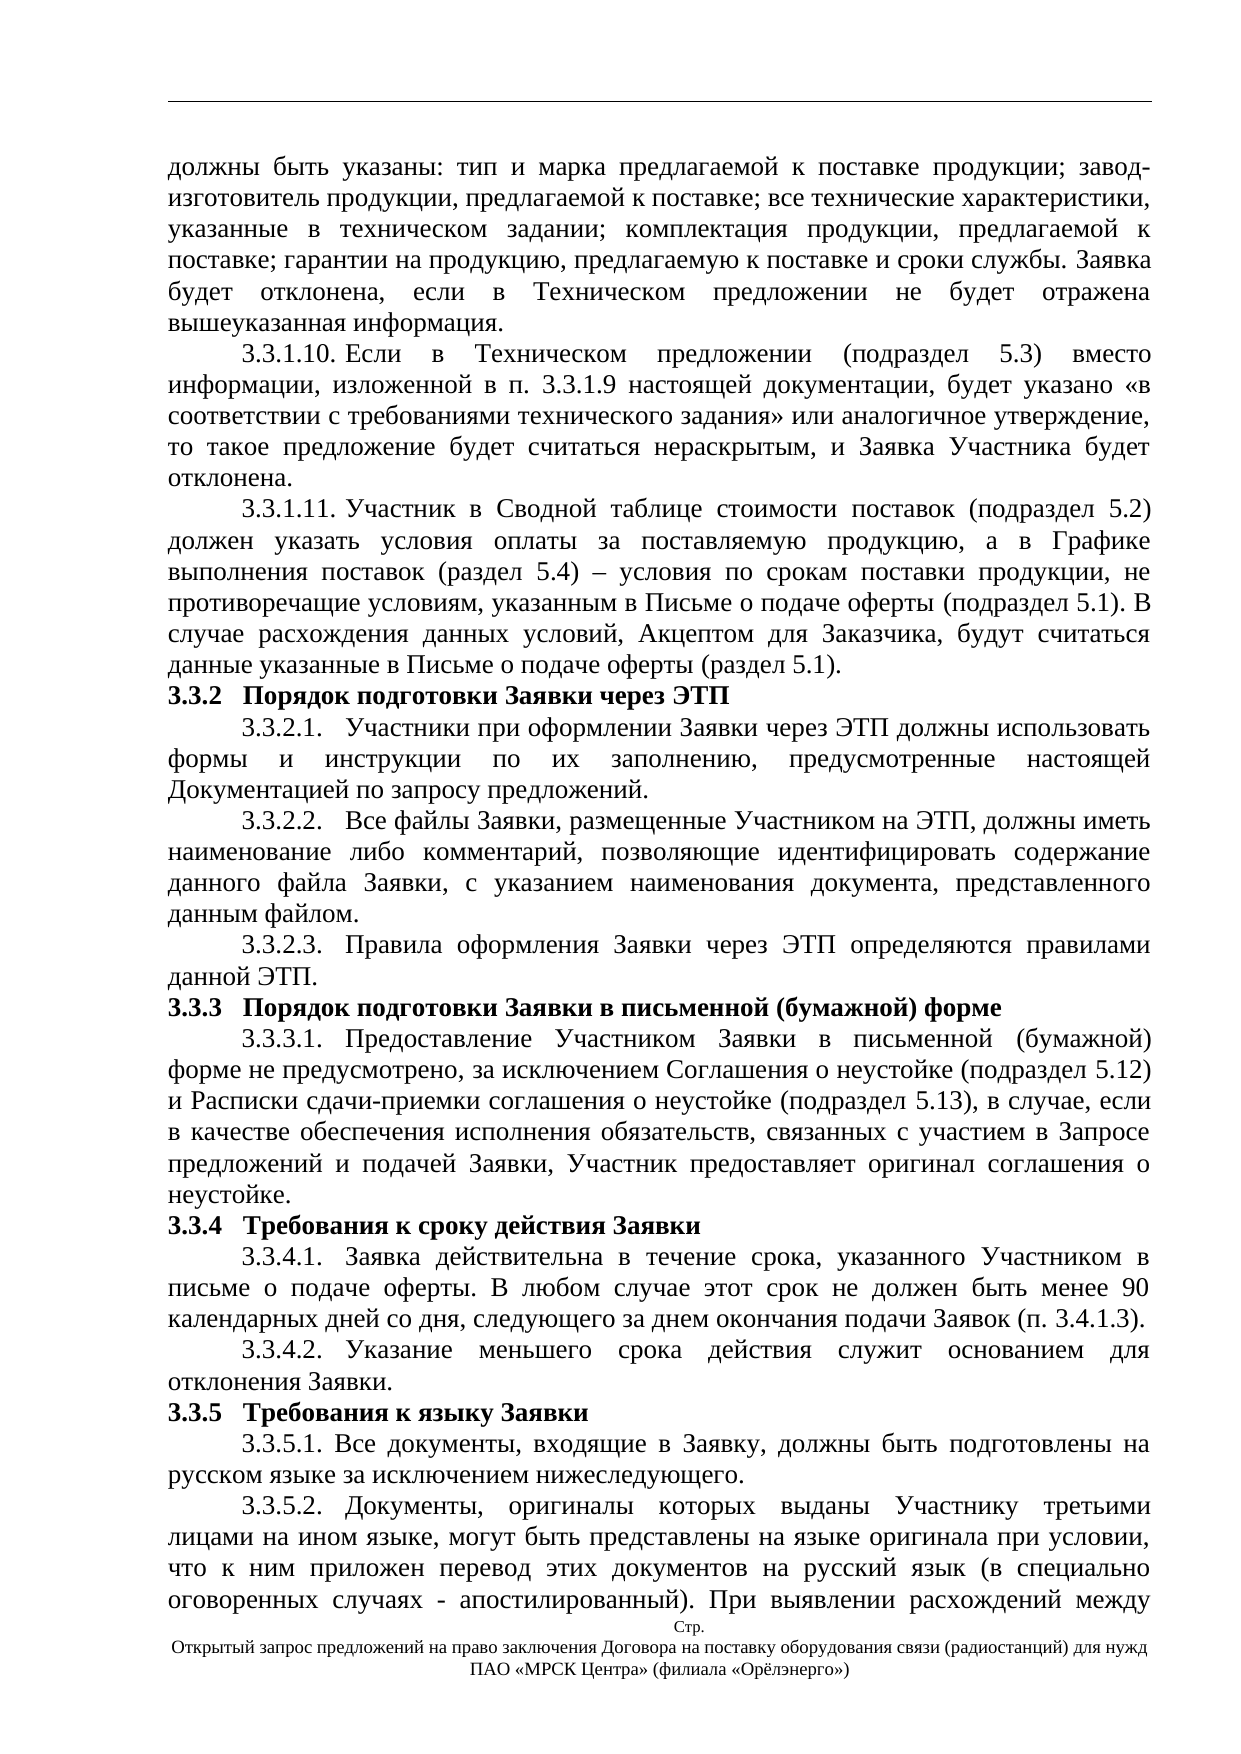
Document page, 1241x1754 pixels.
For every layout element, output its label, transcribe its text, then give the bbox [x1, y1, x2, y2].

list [168, 1489, 1152, 1614]
subtitle Порядок подготовки Заявки в письменной (бумажной) форме [168, 991, 1152, 1022]
text 3.3.5.1. Все документы, входящие в Заявку, должны быть подготовлены на русском языке за исключением нижеследующего. [168, 1427, 1152, 1489]
list Участник в Сводной таблице стоимости поставок (подраздел 5.2) должен указать условия оплаты за поставляемую продукцию, а в Графике выполнения поставок (раздел 5.4) – условия по срокам поставки продукции, не противоречащие условиям, указанным в Письме о подаче оферты (подраздел 5.1). В случае расхождения данных условий, Акцептом для Заказчика, будут считаться данные указанные в Письме о подаче оферты (раздел 5.1). [168, 493, 1152, 679]
list Правила оформления Заявки через ЭТП определяются правилами данной ЭТП. [168, 929, 1152, 991]
list Предоставление Участником Заявки в письменной (бумажной) форме не предусмотрено, за исключением Соглашения о неустойке (подраздел 5.12) и Расписки сдачи-приемки соглашения о неустойке (подраздел 5.13), в случае, если в качестве обеспечения исполнения обязательств, связанных с участием в Запросе предложений и подачей Заявки, Участник предоставляет оригинал соглашения о неустойке. [168, 1022, 1152, 1209]
subtitle Порядок подготовки Заявки через ЭТП [168, 679, 1152, 711]
subtitle Требования к сроку действия Заявки [168, 1209, 1152, 1240]
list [168, 150, 1152, 337]
list Участники при оформлении Заявки через ЭТП должны использовать формы и инструкции по их заполнению, предусмотренные настоящей Документацией по запросу предложений. [168, 711, 1152, 804]
list Все файлы Заявки, размещенные Участником на ЭТП, должны иметь наименование либо комментарий, позволяющие идентифицировать содержание данного файла Заявки, с указанием наименования документа, представленного данным файлом. [168, 804, 1152, 929]
list Указание меньшего срока действия служит основанием для отклонения Заявки. [168, 1333, 1151, 1396]
subtitle Требования к языку Заявки [168, 1396, 1152, 1427]
list Заявка действительна в течение срока, указанного Участником в письме о подаче оферты. В любом случае этот срок не должен быть менее 90 календарных дней со дня, следующего за днем окончания подачи Заявок (п. 3.4.1.3). [168, 1240, 1151, 1333]
list Если в Техническом предложении (подраздел 5.3) вместо информации, изложенной в п. 3.3.1.9 настоящей документации, будет указано «в соответствии с требованиями технического задания» или аналогичное утверждение, то такое предложение будет считаться нераскрытым, и Заявка Участника будет отклонена. [168, 337, 1152, 493]
